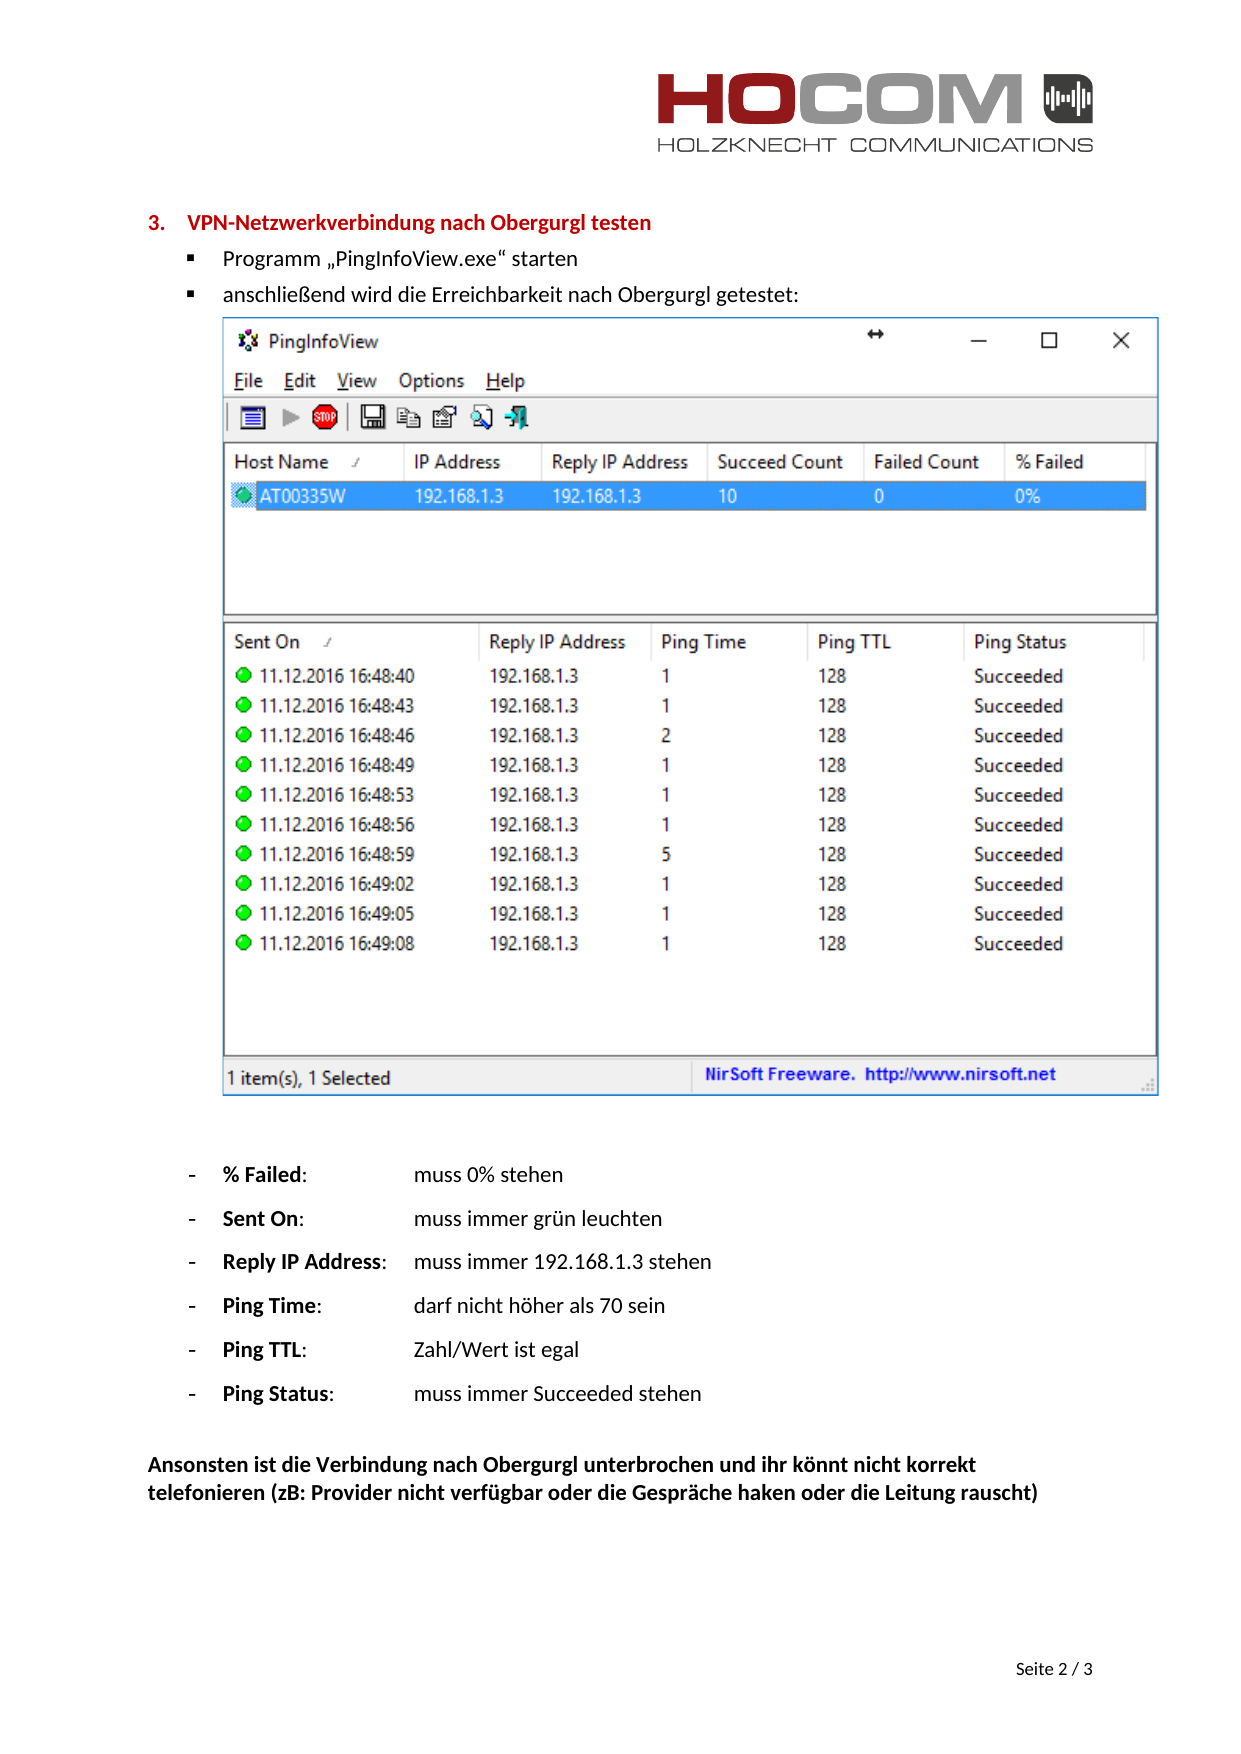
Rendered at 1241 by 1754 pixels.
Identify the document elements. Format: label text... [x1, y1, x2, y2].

list Ping Time: darf nicht höher als 70 sein [185, 1291, 1093, 1320]
list Ping Status: muss immer Succeeded stehen [185, 1379, 1093, 1408]
list Programm „PingInfoView.exe“ starten [185, 244, 1093, 272]
text Ansonsten ist die Verbindung nach Obergurgl unterbrochen und ihr könnt nicht korrekt telefonieren (zB: Provider nicht verfügbar oder die Gespräche haken oder die Leitung rauscht) [148, 1450, 1093, 1506]
picture [222, 317, 1159, 1096]
list VPN-Netzwerkverbindung nach Obergurgl testen [148, 208, 1093, 236]
list Sent On: muss immer grün leuchten [185, 1204, 1093, 1233]
picture [658, 73, 1093, 152]
list % Failed: muss 0% stehen [185, 1160, 1093, 1189]
list Reply IP Address: muss immer 192.168.1.3 stehen [185, 1247, 1093, 1277]
list Ping TTL: Zahl/Wert ist egal [185, 1335, 1093, 1364]
